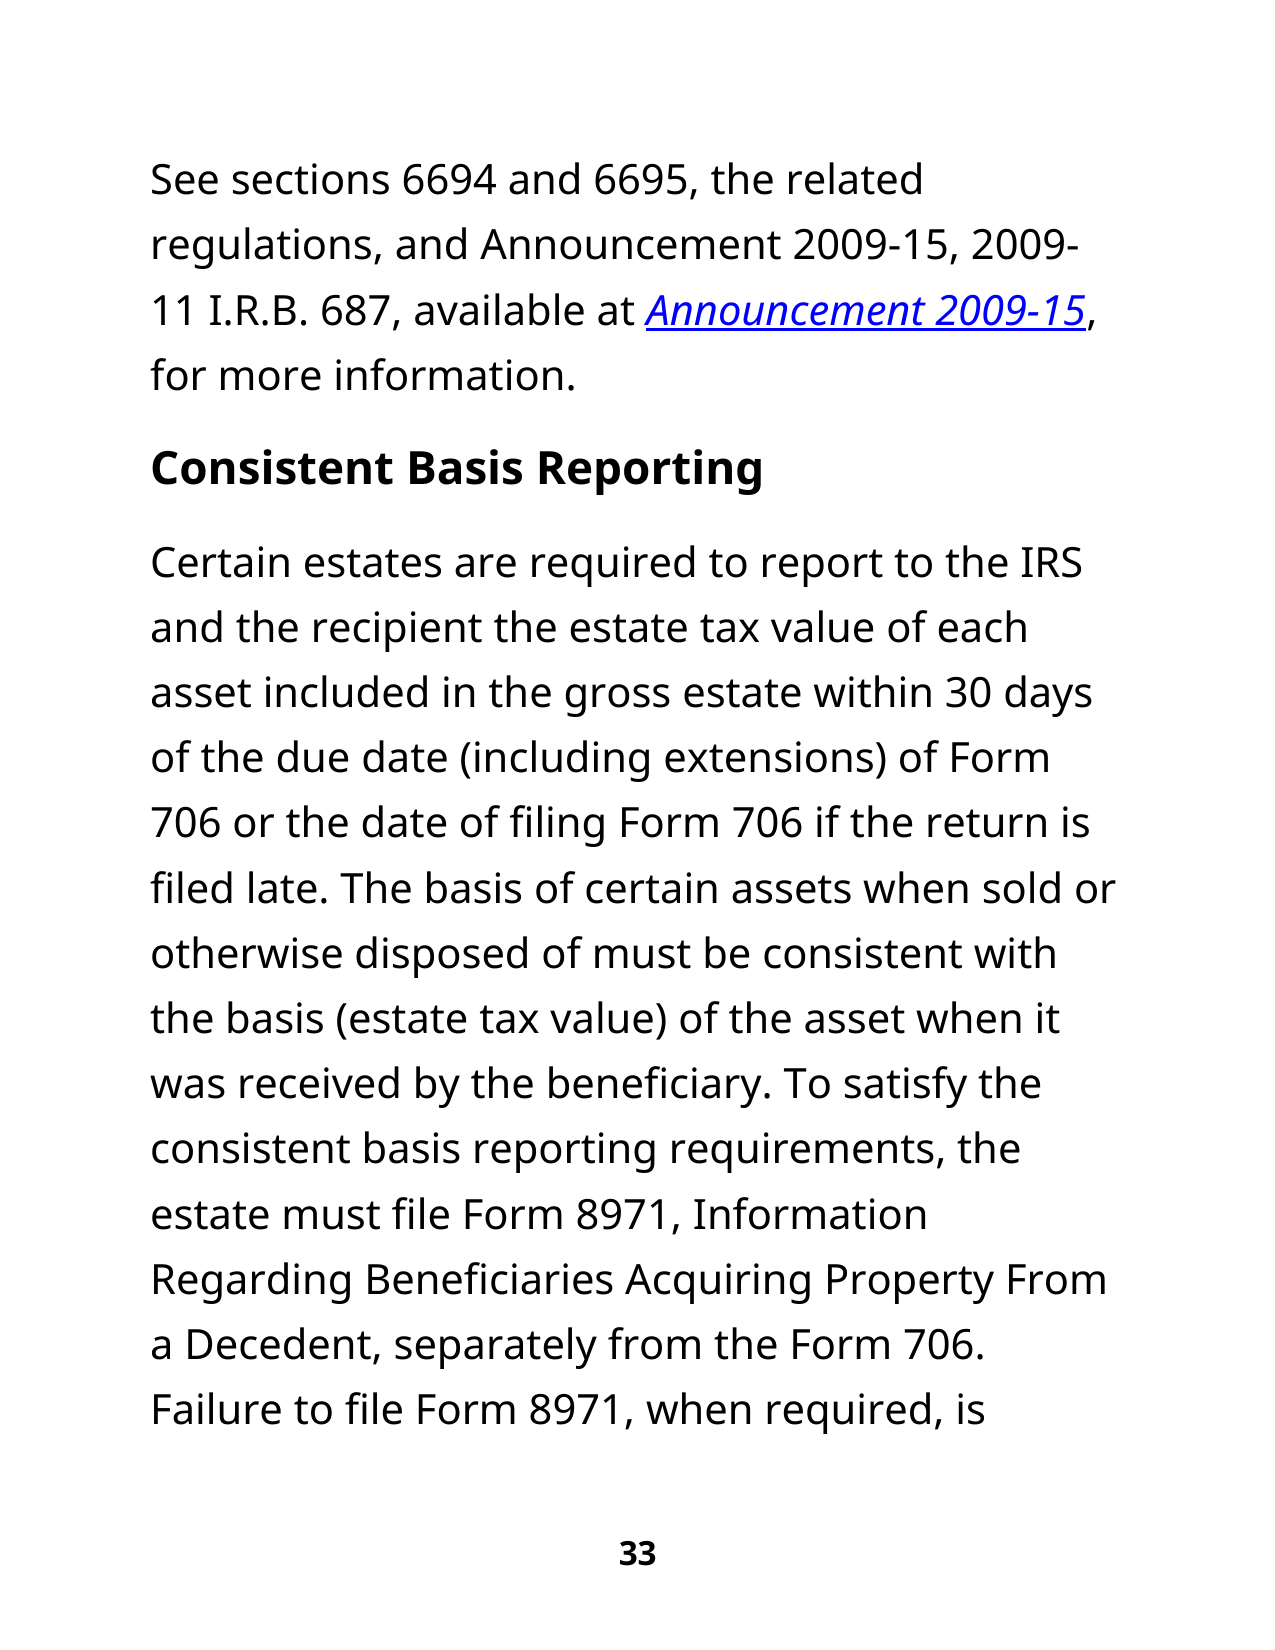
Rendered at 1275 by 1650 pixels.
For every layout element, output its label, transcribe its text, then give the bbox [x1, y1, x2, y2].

subtitle Consistent Basis Reporting [150, 436, 1125, 498]
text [150, 532, 1125, 1437]
text See sections 6694 and 6695, the related regulations, and Announcement 2009-15, 2009-11 I.R.B. 687, available at Announcement 2009-15, for more information. [150, 150, 1125, 402]
